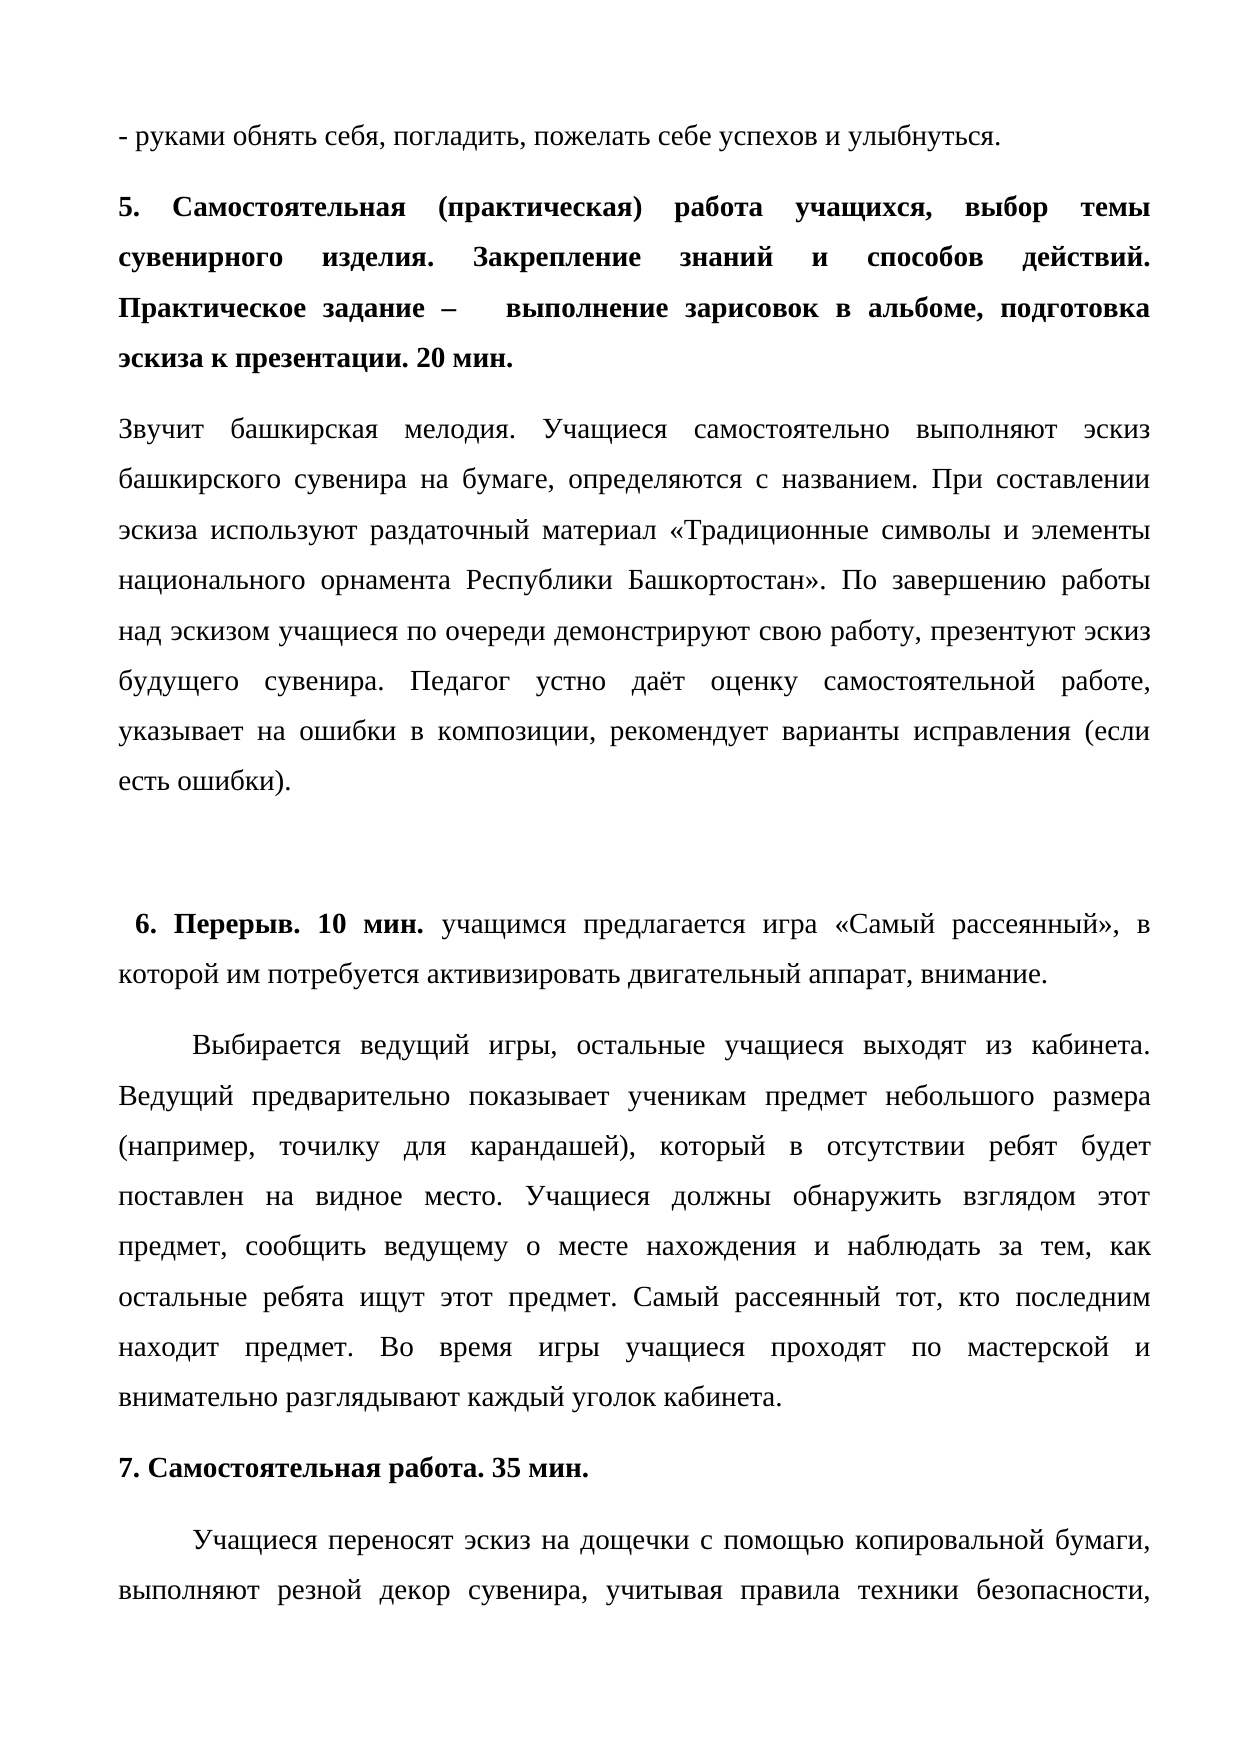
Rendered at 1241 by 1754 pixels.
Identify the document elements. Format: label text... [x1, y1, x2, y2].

text Выбирается ведущий игры, остальные учащиеся выходят из кабинета. Ведущий предварительно показывает ученикам предмет небольшого размера (например, точилку для карандашей), который в отсутствии ребят будет поставлен на видное место. Учащиеся должны обнаружить взглядом этот предмет, сообщить ведущему о месте нахождения и наблюдать за тем, как остальные ребята ищут этот предмет. Самый рассеянный тот, кто последним находит предмет. Во время игры учащиеся проходят по мастерской и внимательно разглядывают каждый уголок кабинета. [118, 1027, 1152, 1413]
text Звучит башкирская мелодия. Учащиеся самостоятельно выполняют эскиз башкирского сувенира на бумаге, определяются с названием. При составлении эскиза используют раздаточный материал «Традиционные символы и элементы национального орнамента Республики Башкортостан». По завершению работы над эскизом учащиеся по очереди демонстрируют свою работу, презентуют эскиз будущего сувенира. Педагог устно даёт оценку самостоятельной работе, указывает на ошибки в композиции, рекомендует варианты исправления (если есть ошибки). [118, 411, 1152, 797]
text 6. Перерыв. 10 мин. учащимся предлагается игра «Самый рассеянный», в которой им потребуется активизировать двигательный аппарат, внимание. [118, 906, 1152, 990]
text 7. Самостоятельная работа. 35 мин. [118, 1451, 1152, 1484]
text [118, 1522, 1152, 1606]
text - руками обнять себя, погладить, пожелать себе успехов и улыбнуться. [118, 118, 1152, 152]
text 5. Самостоятельная (практическая) работа учащихся, выбор темы сувенирного изделия. Закрепление знаний и способов действий. Практическое задание – выполнение зарисовок в альбоме, подготовка эскиза к презентации. 20 мин. [118, 189, 1152, 374]
